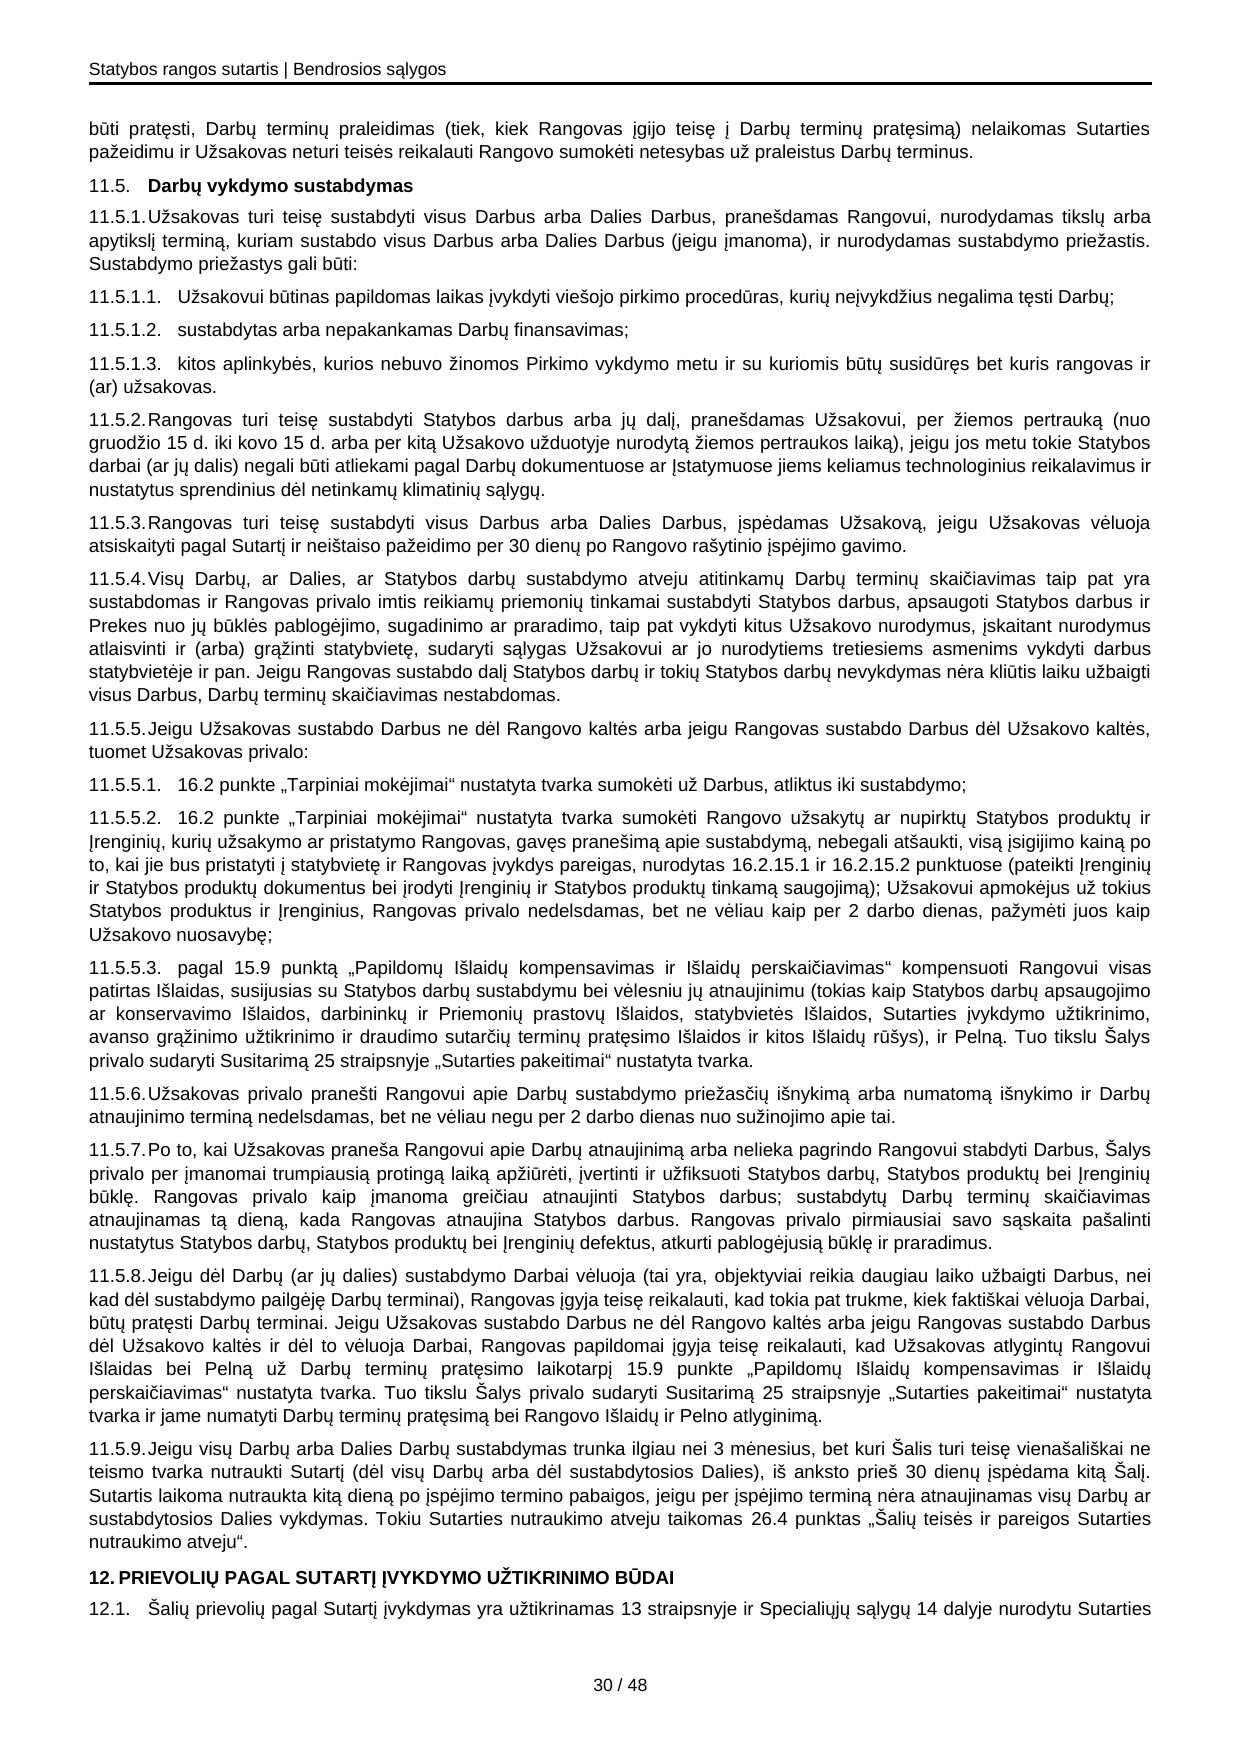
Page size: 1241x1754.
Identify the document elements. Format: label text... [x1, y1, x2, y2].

list Jeigu Užsakovas sustabdo Darbus ne dėl Rangovo kaltės arba jeigu Rangovas sustabdo Darbus dėl Užsakovo kaltės, tuomet Užsakovas privalo: [89, 717, 1152, 762]
list sustabdytas arba nepakankamas Darbų finansavimas; [89, 319, 1152, 341]
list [89, 1598, 1152, 1620]
list Visų Darbų, ar Dalies, ar Statybos darbų sustabdymo atveju atitinkamų Darbų terminų skaičiavimas taip pat yra sustabdomas ir Rangovas privalo imtis reikiamų priemonių tinkamai sustabdyti Statybos darbus, apsaugoti Statybos darbus ir Prekes nuo jų būklės pablogėjimo, sugadinimo ar praradimo, taip pat vykdyti kitus Užsakovo nurodymus, įskaitant nurodymus atlaisvinti ir (arba) grąžinti statybvietę, sudaryti sąlygas Užsakovui ar jo nurodytiems tretiesiems asmenims vykdyti darbus statybvietėje ir pan. Jeigu Rangovas sustabdo dalį Statybos darbų ir tokių Statybos darbų nevykdymas nėra kliūtis laiku užbaigti visus Darbus, Darbų terminų skaičiavimas nestabdomas. [89, 568, 1152, 706]
list 16.2 punkte „Tarpiniai mokėjimai“ nustatyta tvarka sumokėti Rangovo užsakytų ar nupirktų Statybos produktų ir Įrenginių, kurių užsakymo ar pristatymo Rangovas, gavęs pranešimą apie sustabdymą, nebegali atšaukti, visą įsigijimo kainą po to, kai jie bus pristatyti į statybvietę ir Rangovas įvykdys pareigas, nurodytas 16.2.15.1 ir 16.2.15.2 punktuose (pateikti Įrenginių ir Statybos produktų dokumentus bei įrodyti Įrenginių ir Statybos produktų tinkamą saugojimą); Užsakovui apmokėjus už tokius Statybos produktus ir Įrenginius, Rangovas privalo nedelsdamas, bet ne vėliau kaip per 2 darbo dienas, pažymėti juos kaip Užsakovo nuosavybę; [89, 807, 1152, 945]
list Rangovas turi teisę sustabdyti visus Darbus arba Dalies Darbus, įspėdamas Užsakovą, jeigu Užsakovas vėluoja atsiskaityti pagal Sutartį ir neištaiso pažeidimo per 30 dienų po Rangovo rašytinio įspėjimo gavimo. [89, 512, 1152, 556]
list pagal 15.9 punktą „Papildomų Išlaidų kompensavimas ir Išlaidų perskaičiavimas“ kompensuoti Rangovui visas patirtas Išlaidas, susijusias su Statybos darbų sustabdymu bei vėlesniu jų atnaujinimu (tokias kaip Statybos darbų apsaugojimo ar konservavimo Išlaidos, darbininkų ir Priemonių prastovų Išlaidos, statybvietės Išlaidos, Sutarties įvykdymo užtikrinimo, avanso grąžinimo užtikrinimo ir draudimo sutarčių terminų pratęsimo Išlaidos ir kitos Išlaidų rūšys), ir Pelną. Tuo tikslu Šalys privalo sudaryti Susitarimą 25 straipsnyje „Sutarties pakeitimai“ nustatyta tvarka. [89, 957, 1152, 1071]
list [89, 118, 1152, 163]
list Jeigu dėl Darbų (ar jų dalies) sustabdymo Darbai vėluoja (tai yra, objektyviai reikia daugiau laiko užbaigti Darbus, nei kad dėl sustabdymo pailgėję Darbų terminai), Rangovas įgyja teisę reikalauti, kad tokia pat trukme, kiek faktiškai vėluoja Darbai, būtų pratęsti Darbų terminai. Jeigu Užsakovas sustabdo Darbus ne dėl Rangovo kaltės arba jeigu Rangovas sustabdo Darbus dėl Užsakovo kaltės ir dėl to vėluoja Darbai, Rangovas papildomai įgyja teisę reikalauti, kad Užsakovas atlygintų Rangovui Išlaidas bei Pelną už Darbų terminų pratęsimo laikotarpį 15.9 punkte „Papildomų Išlaidų kompensavimas ir Išlaidų perskaičiavimas“ nustatyta tvarka. Tuo tikslu Šalys privalo sudaryti Susitarimą 25 straipsnyje „Sutarties pakeitimai“ nustatyta tvarka ir jame numatyti Darbų terminų pratęsimą bei Rangovo Išlaidų ir Pelno atlyginimą. [89, 1265, 1152, 1426]
list Rangovas turi teisę sustabdyti Statybos darbus arba jų dalį, pranešdamas Užsakovui, per žiemos pertrauką (nuo gruodžio 15 d. iki kovo 15 d. arba per kitą Užsakovo užduotyje nurodytą žiemos pertraukos laiką), jeigu jos metu tokie Statybos darbai (ar jų dalis) negali būti atliekami pagal Darbų dokumentuose ar Įstatymuose jiems keliamus technologinius reikalavimus ir nustatytus sprendinius dėl netinkamų klimatinių sąlygų. [89, 409, 1152, 500]
list Užsakovas turi teisę sustabdyti visus Darbus arba Dalies Darbus, pranešdamas Rangovui, nurodydamas tikslų arba apytikslį terminą, kuriam sustabdo visus Darbus arba Dalies Darbus (jeigu įmanoma), ir nurodydamas sustabdymo priežastis. Sustabdymo priežastys gali būti: [89, 206, 1152, 274]
list Jeigu visų Darbų arba Dalies Darbų sustabdymas trunka ilgiau nei 3 mėnesius, bet kuri Šalis turi teisę vienašališkai ne teismo tvarka nutraukti Sutartį (dėl visų Darbų arba dėl sustabdytosios Dalies), iš anksto prieš 30 dienų įspėdama kitą Šalį. Sutartis laikoma nutraukta kitą dieną po įspėjimo termino pabaigos, jeigu per įspėjimo terminą nėra atnaujinamas visų Darbų ar sustabdytosios Dalies vykdymas. Tokiu Sutarties nutraukimo atveju taikomas 26.4 punktas „Šalių teisės ir pareigos Sutarties nutraukimo atveju“. [89, 1438, 1152, 1552]
subtitle Darbų vykdymo sustabdymas [89, 174, 1152, 196]
list Po to, kai Užsakovas praneša Rangovui apie Darbų atnaujinimą arba nelieka pagrindo Rangovui stabdyti Darbus, Šalys privalo per įmanomai trumpiausią protingą laiką apžiūrėti, įvertinti ir užfiksuoti Statybos darbų, Statybos produktų bei Įrenginių būklę. Rangovas privalo kaip įmanoma greičiau atnaujinti Statybos darbus; sustabdytų Darbų terminų skaičiavimas atnaujinamas tą dieną, kada Rangovas atnaujina Statybos darbus. Rangovas privalo pirmiausiai savo sąskaita pašalinti nustatytus Statybos darbų, Statybos produktų bei Įrenginių defektus, atkurti pablogėjusią būklę ir praradimus. [89, 1139, 1152, 1254]
list kitos aplinkybės, kurios nebuvo žinomos Pirkimo vykdymo metu ir su kuriomis būtų susidūręs bet kuris rangovas ir (ar) užsakovas. [89, 352, 1152, 397]
list Užsakovas privalo pranešti Rangovui apie Darbų sustabdymo priežasčių išnykimą arba numatomą išnykimo ir Darbų atnaujinimo terminą nedelsdamas, bet ne vėliau negu per 2 darbo dienas nuo sužinojimo apie tai. [89, 1083, 1152, 1127]
subtitle Prievolių pagal Sutartį įvykdymo užtikrinimo būdai [89, 1567, 1152, 1588]
list Užsakovui būtinas papildomas laikas įvykdyti viešojo pirkimo procedūras, kurių neįvykdžius negalima tęsti Darbų; [89, 286, 1152, 307]
list 16.2 punkte „Tarpiniai mokėjimai“ nustatyta tvarka sumokėti už Darbus, atliktus iki sustabdymo; [89, 774, 1152, 796]
